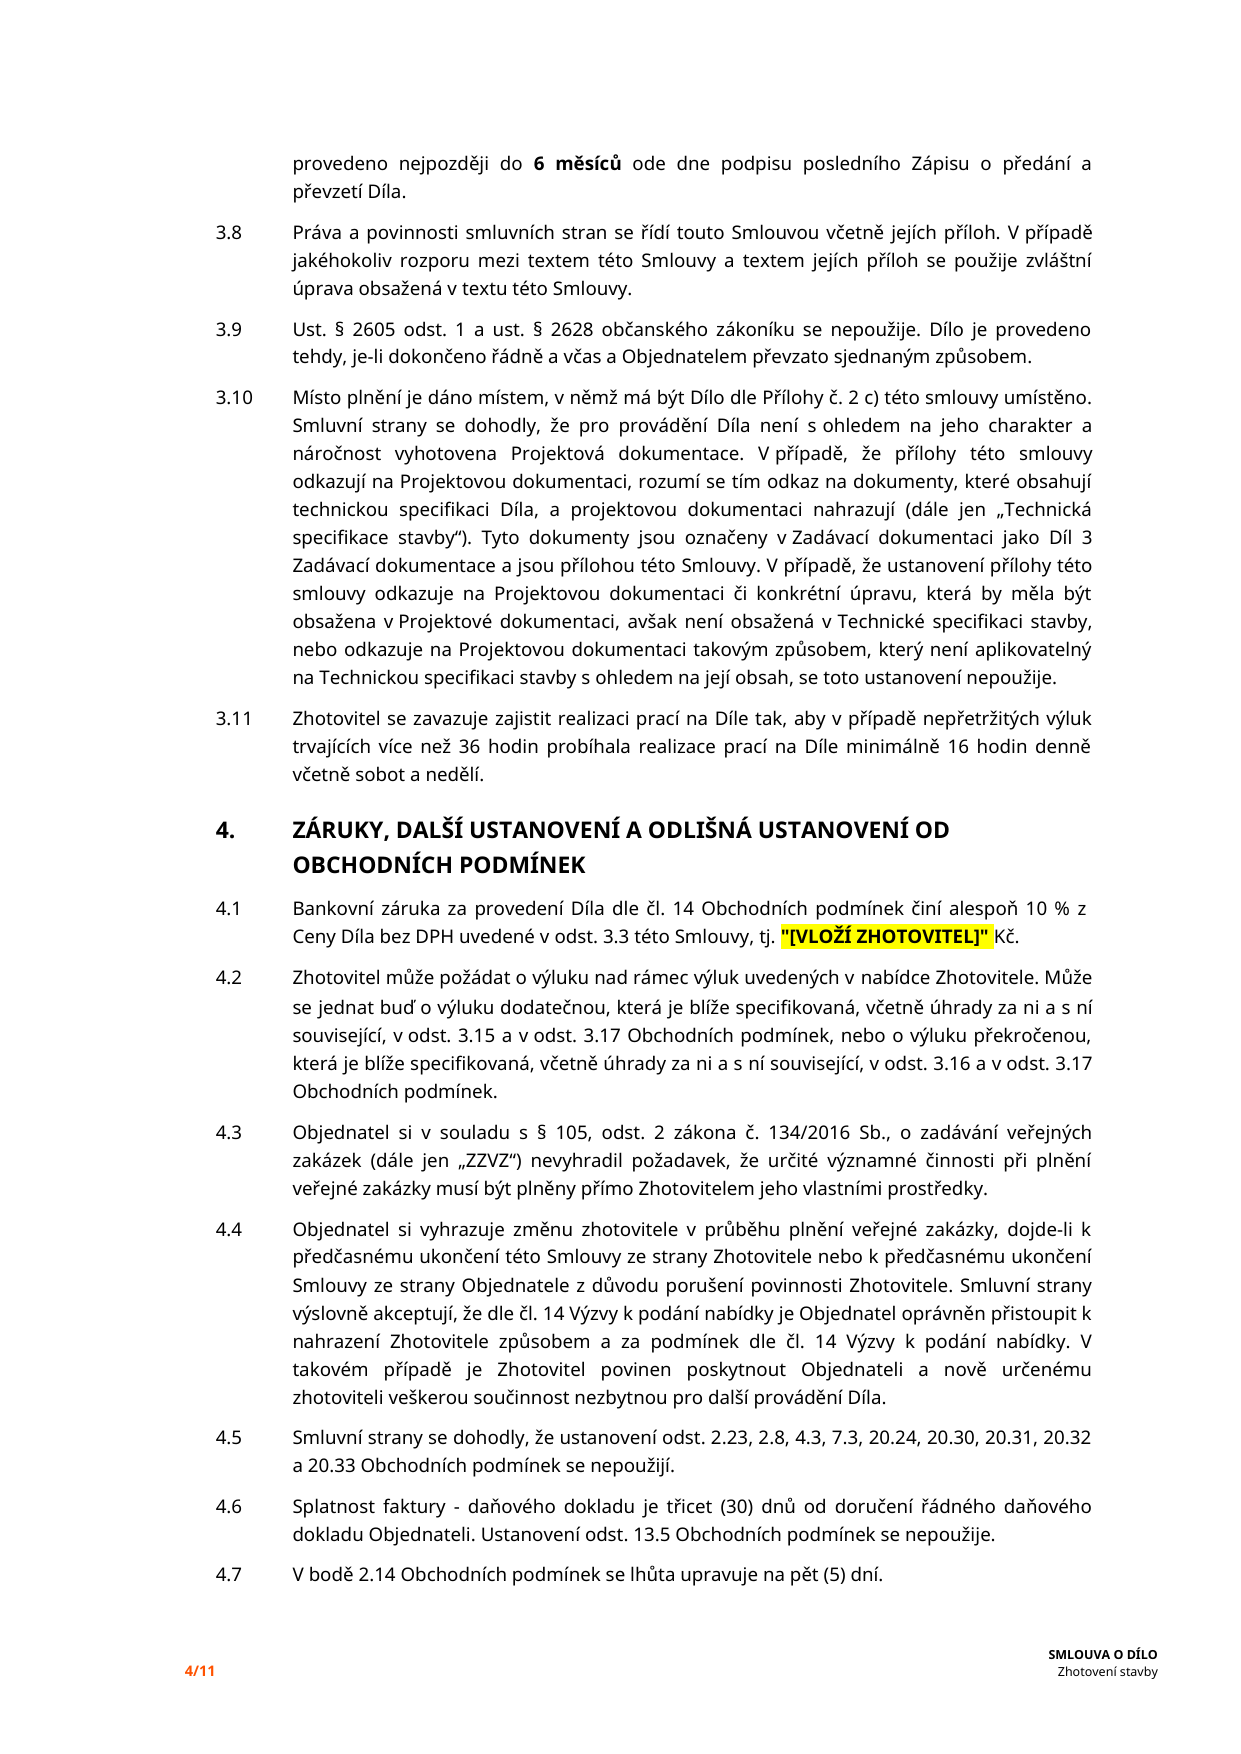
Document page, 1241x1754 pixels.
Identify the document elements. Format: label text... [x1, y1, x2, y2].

text Místo plnění je dáno místem, v němž má být Dílo dle Přílohy č. 2 c) této smlouvy umístěno. Smluvní strany se dohodly, že pro provádění Díla není s ohledem na jeho charakter a náročnost vyhotovena Projektová dokumentace. V případě, že přílohy této smlouvy odkazují na Projektovou dokumentaci, rozumí se tím odkaz na dokumenty, které obsahují technickou specifikaci Díla, a projektovou dokumentaci nahrazují (dále jen „Technická specifikace stavby“). Tyto dokumenty jsou označeny v Zadávací dokumentaci jako Díl 3 Zadávací dokumentace a jsou přílohou této Smlouvy. V případě, že ustanovení přílohy této smlouvy odkazuje na Projektovou dokumentaci či konkrétní úpravu, která by měla být obsažena v Projektové dokumentaci, avšak není obsažená v Technické specifikaci stavby, nebo odkazuje na Projektovou dokumentaci takovým způsobem, který není aplikovatelný na Technickou specifikaci stavby s ohledem na její obsah, se toto ustanovení nepoužije. [216, 384, 1093, 690]
text ZÁRUKY, DALŠÍ USTANOVENÍ A ODLIŠNÁ USTANOVENÍ OD OBCHODNÍCH PODMÍNEK [216, 814, 1093, 880]
text Smluvní strany se dohodly, že ustanovení odst. 2.23, 2.8, 4.3, 7.3, 20.24, 20.30, 20.31, 20.32 a 20.33 Obchodních podmínek se nepoužijí. [216, 1424, 1093, 1478]
text Splatnost faktury - daňového dokladu je třicet (30) dnů od doručení řádného daňového dokladu Objednateli. Ustanovení odst. 13.5 Obchodních podmínek se nepoužije. [216, 1493, 1093, 1547]
text Objednatel si vyhrazuje změnu zhotovitele v průběhu plnění veřejné zakázky, dojde-li k předčasnému ukončení této Smlouvy ze strany Zhotovitele nebo k předčasnému ukončení Smlouvy ze strany Objednatele z důvodu porušení povinnosti Zhotovitele. Smluvní strany výslovně akceptují, že dle čl. 14 Výzvy k podání nabídky je Objednatel oprávněn přistoupit k nahrazení Zhotovitele způsobem a za podmínek dle čl. 14 Výzvy k podání nabídky. V takovém případě je Zhotovitel povinen poskytnout Objednateli a nově určenému zhotoviteli veškerou součinnost nezbytnou pro další provádění Díla. [216, 1216, 1093, 1409]
text Objednatel si v souladu s § 105, odst. 2 zákona č. 134/2016 Sb., o zadávání veřejných zakázek (dále jen „ZZVZ“) nevyhradil požadavek, že určité významné činnosti při plnění veřejné zakázky musí být plněny přímo Zhotovitelem jeho vlastními prostředky. [216, 1119, 1093, 1201]
text V bodě 2.14 Obchodních podmínek se lhůta upravuje na pět (5) dní. [216, 1562, 1093, 1587]
text Bankovní záruka za provedení Díla dle čl. 14 Obchodních podmínek činí alespoň 10 % z Ceny Díla bez DPH uvedené v odst. 3.3 této Smlouvy, tj. Kč. [216, 895, 1093, 949]
text Zhotovitel může požádat o výluku nad rámec výluk uvedených v nabídce Zhotovitele. Může se jednat buď o výluku dodatečnou, která je blíže specifikovaná, včetně úhrady za ni a s ní související, v odst. 3.15 a v odst. 3.17 Obchodních podmínek, nebo o výluku překročenou, která je blíže specifikovaná, včetně úhrady za ni a s ní související, v odst. 3.16 a v odst. 3.17 Obchodních podmínek. [216, 964, 1093, 1104]
text Práva a povinnosti smluvních stran se řídí touto Smlouvou včetně jejích příloh. V případě jakéhokoliv rozporu mezi textem této Smlouvy a textem jejích příloh se použije zvláštní úprava obsažená v textu této Smlouvy. [216, 219, 1093, 301]
text Zhotovitel se zavazuje zajistit realizaci prací na Díle tak, aby v případě nepřetržitých výluk trvajících více než 36 hodin probíhala realizace prací na Díle minimálně 16 hodin denně včetně sobot a nedělí. [216, 705, 1093, 787]
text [292, 151, 1093, 204]
text Ust. § 2605 odst. 1 a ust. § 2628 občanského zákoníku se nepoužije. Dílo je provedeno tehdy, je-li dokončeno řádně a včas a Objednatelem převzato sjednaným způsobem. [216, 316, 1093, 369]
